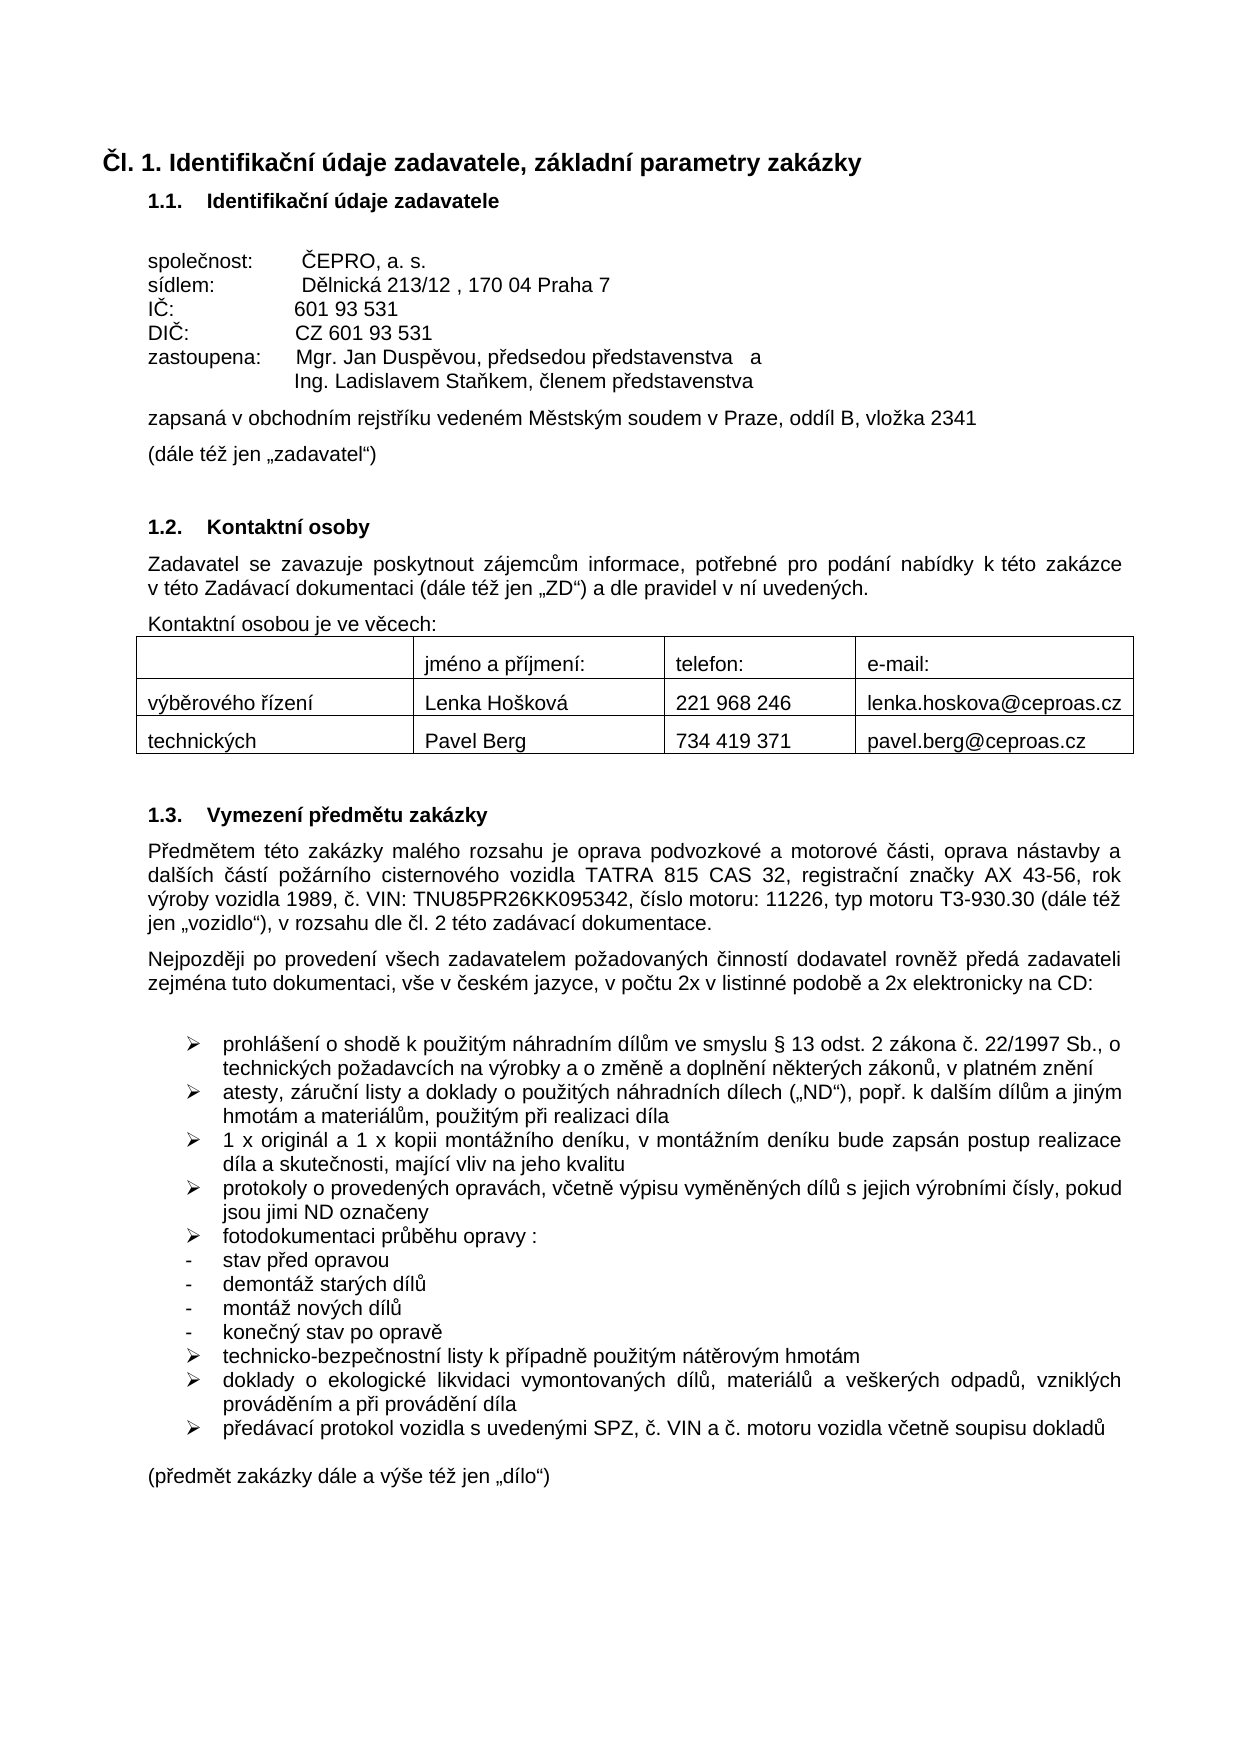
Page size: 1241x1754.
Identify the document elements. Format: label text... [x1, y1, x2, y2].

text IČ: 601 93 531 [148, 297, 1122, 321]
text Nejpozději po provedení všech zadavatelem požadovaných činností dodavatel rovněž předá zadavateli zejména tuto dokumentaci, vše v českém jazyce, v počtu 2x v listinné podobě a 2x elektronicky na CD: [148, 947, 1122, 995]
list 1 x originál a 1 x kopii montážního deníku, v montážním deníku bude zapsán postup realizace díla a skutečnosti, mající vliv na jeho kvalitu [185, 1128, 1122, 1176]
text Kontaktní osobou je ve věcech: [148, 612, 1122, 636]
list atesty, záruční listy a doklady o použitých náhradních dílech („ND“), popř. k dalším dílům a jiným hmotám a materiálům, použitým při realizaci díla [185, 1080, 1122, 1128]
text zastoupena: Mgr. Jan Duspěvou, předsedou představenstva a [148, 345, 1122, 369]
text sídlem: Dělnická 213/12 , 170 04 Praha 7 [148, 273, 1122, 297]
list konečný stav po opravě [185, 1320, 1122, 1344]
text DIČ: CZ 601 93 531 [148, 321, 1122, 345]
list doklady o ekologické likvidaci vymontovaných dílů, materiálů a veškerých odpadů, vzniklých prováděním a při provádění díla [185, 1368, 1122, 1416]
text Identifikační údaje zadavatele, základní parametry zakázky [102, 148, 1122, 176]
text Zadavatel se zavazuje poskytnout zájemcům informace, potřebné pro podání nabídky k této zakázce v této Zadávací dokumentaci (dále též jen „ZD“) a dle pravidel v ní uvedených. [148, 551, 1122, 599]
text Ing. Ladislavem Staňkem, členem představenstva [148, 369, 1122, 393]
list protokoly o provedených opravách, včetně výpisu vyměněných dílů s jejich výrobními čísly, pokud jsou jimi ND označeny [185, 1176, 1122, 1224]
text (předmět zakázky dále a výše též jen „dílo“) [148, 1464, 1122, 1488]
text společnost: ČEPRO, a. s. [148, 249, 1122, 273]
list předávací protokol vozidla s uvedenými SPZ, č. VIN a č. motoru vozidla včetně soupisu dokladů [185, 1416, 1122, 1440]
table_header telefon: [665, 637, 855, 677]
table_cell výběrového řízení [137, 679, 413, 715]
table_cell pavel.berg@ceproas.cz [856, 716, 1133, 752]
table_header e-mail: [856, 637, 1133, 677]
table_cell Lenka Hošková [414, 679, 664, 715]
text Kontaktní osoby [148, 515, 1122, 539]
text Vymezení předmětu zakázky [148, 802, 1122, 826]
list demontáž starých dílů [185, 1272, 1122, 1296]
table_header jméno a příjmení: [414, 637, 664, 677]
table_cell technických [137, 716, 413, 752]
text (dále též jen „zadavatel“) [148, 442, 1122, 466]
list fotodokumentaci průběhu opravy : [185, 1224, 1122, 1248]
list technicko-bezpečnostní listy k případně použitým nátěrovým hmotám [185, 1344, 1122, 1368]
table_cell 221 968 246 [665, 679, 855, 715]
text Předmětem této zakázky malého rozsahu je oprava podvozkové a motorové části, oprava nástavby a dalších částí požárního cisternového vozidla TATRA 815 CAS 32, registrační značky AX 43-56, rok výroby vozidla 1989, č. VIN: TNU85PR26KK095342, číslo motoru: 11226, typ motoru T3-930.30 (dále též jen „vozidlo“), v rozsahu dle čl. 2 této zadávací dokumentace. [148, 839, 1122, 935]
text Identifikační údaje zadavatele [148, 189, 1122, 213]
list montáž nových dílů [185, 1296, 1122, 1320]
table_cell 734 419 371 [665, 716, 855, 752]
table_cell lenka.hoskova@ceproas.cz [856, 679, 1133, 715]
list prohlášení o shodě k použitým náhradním dílům ve smyslu § 13 odst. 2 zákona č. 22/1997 Sb., o technických požadavcích na výrobky a o změně a doplnění některých zákonů, v platném znění [185, 1032, 1122, 1080]
list stav před opravou [185, 1248, 1122, 1272]
table_cell Pavel Berg [414, 716, 664, 752]
table_header [137, 637, 413, 677]
text zapsaná v obchodním rejstříku vedeném Městským soudem v Praze, oddíl B, vložka 2341 [148, 406, 1122, 429]
